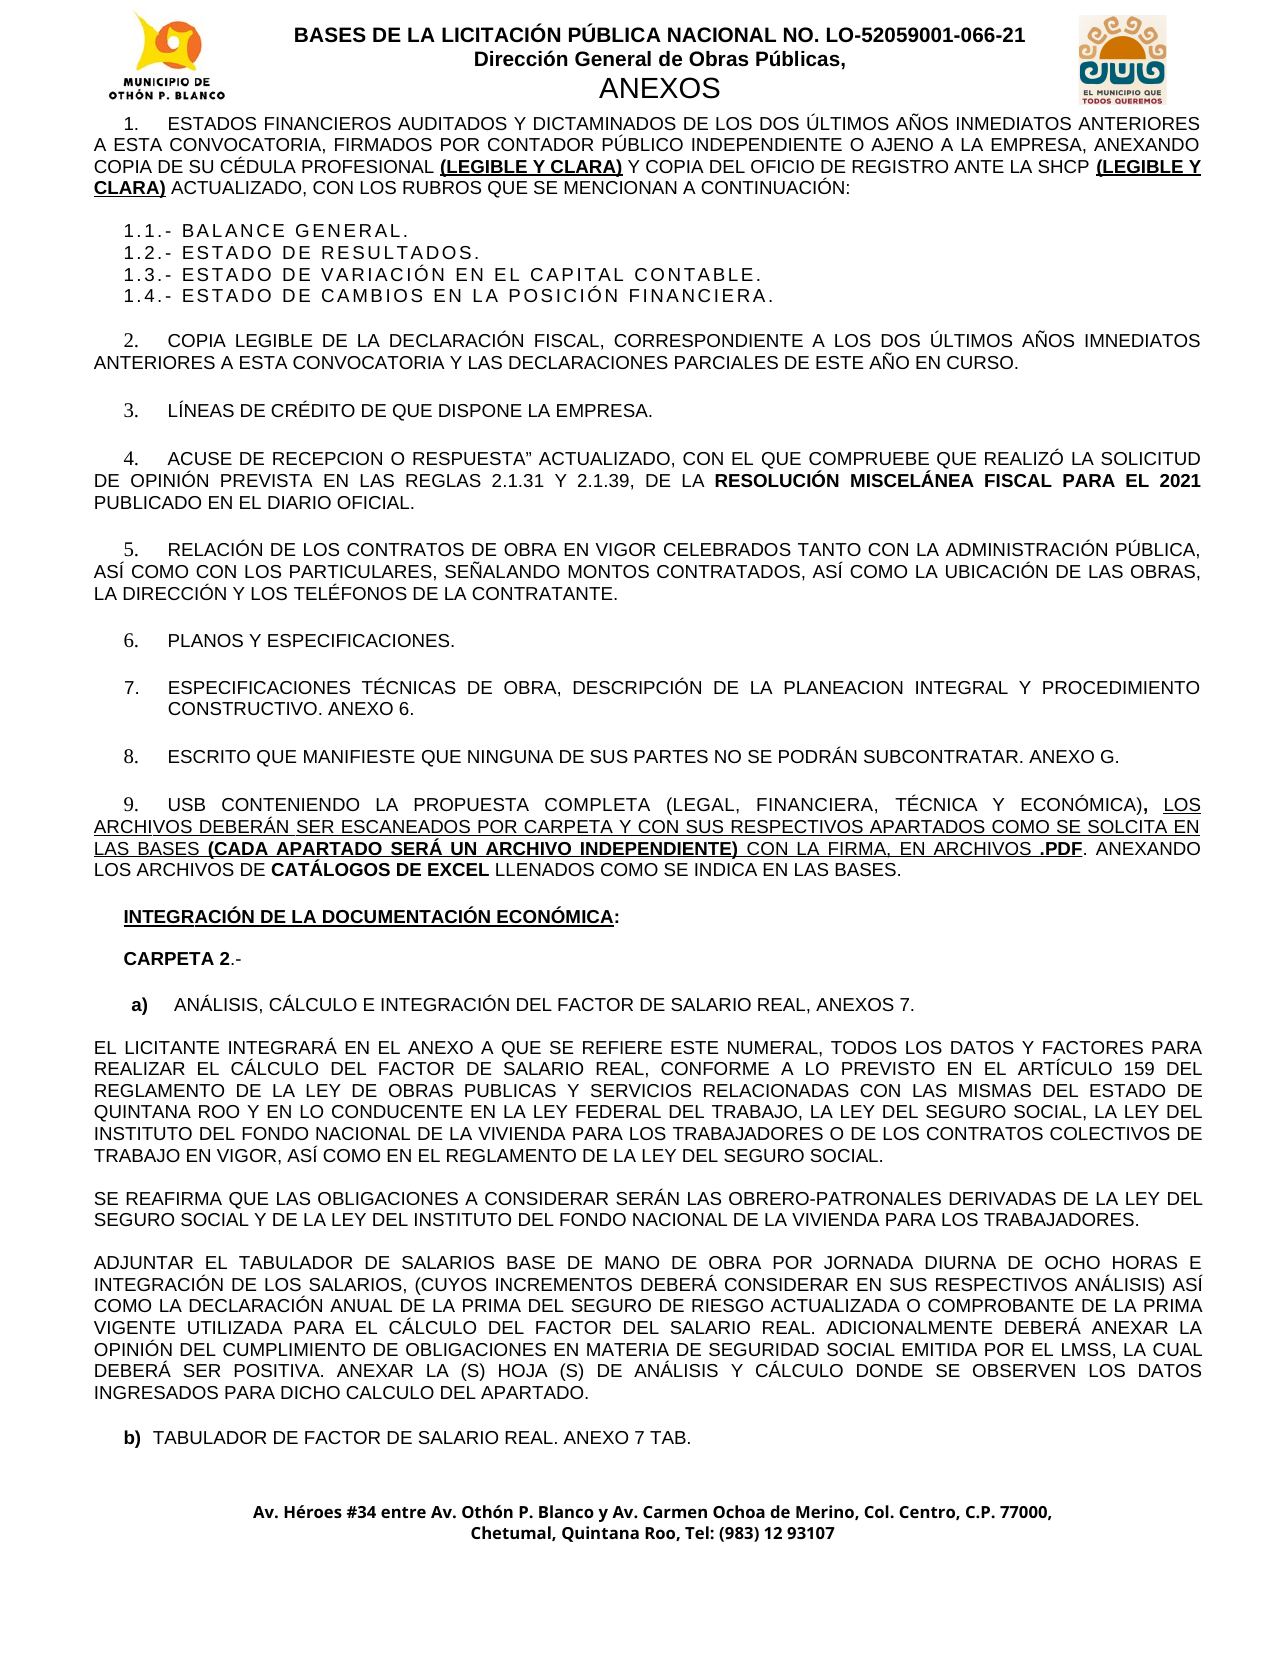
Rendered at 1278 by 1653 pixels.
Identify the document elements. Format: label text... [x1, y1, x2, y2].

list ACUSE DE RECEPCION O RESPUESTA” ACTUALIZADO, CON EL QUE COMPRUEBE QUE REALIZÓ LA SOLICITUD DE OPINIÓN PREVISTA EN LAS REGLAS 2.1.31 Y 2.1.39, DE LA RESOLUCIÓN MISCELÁNEA FISCAL PARA EL 2021 PUBLICADO EN EL DIARIO OFICIAL. [94, 446, 1201, 513]
list COPIA LEGIBLE DE LA DECLARACIÓN FISCAL, CORRESPONDIENTE A LOS DOS ÚLTIMOS AÑOS IMNEDIATOS ANTERIORES A ESTA CONVOCATORIA Y LAS DECLARACIONES PARCIALES DE ESTE AÑO EN CURSO. [94, 328, 1201, 374]
list USB CONTENIENDO LA PROPUESTA COMPLETA (LEGAL, FINANCIERA, TÉCNICA Y ECONÓMICA), LOS ARCHIVOS DEBERÁN SER ESCANEADOS POR CARPETA Y CON SUS RESPECTIVOS APARTADOS COMO SE SOLCITA EN LAS BASES (CADA APARTADO SERÁ UN ARCHIVO INDEPENDIENTE) CON LA FIRMA, EN ARCHIVOS .PDF. ANEXANDO LOS ARCHIVOS DE CATÁLOGOS DE EXCEL LLENADOS COMO SE INDICA EN LAS BASES. [94, 792, 1201, 881]
text INTEGRACIÓN DE LA DOCUMENTACIÓN ECONÓMICA: [94, 905, 1201, 927]
list LÍNEAS DE CRÉDITO DE QUE DISPONE LA EMPRESA. [94, 398, 1201, 422]
list ESPECIFICACIONES TÉCNICAS DE OBRA, DESCRIPCIÓN DE LA PLANEACION INTEGRAL Y PROCEDIMIENTO CONSTRUCTIVO. ANEXO 6. [124, 677, 1201, 720]
list ESTADOS FINANCIEROS AUDITADOS Y DICTAMINADOS DE LOS DOS ÚLTIMOS AÑOS INMEDIATOS ANTERIORES A ESTA CONVOCATORIA, FIRMADOS POR CONTADOR PÚBLICO INDEPENDIENTE O AJENO A LA EMPRESA, ANEXANDO COPIA DE SU CÉDULA PROFESIONAL (LEGIBLE Y CLARA) Y COPIA DEL OFICIO DE REGISTRO ANTE LA SHCP (LEGIBLE Y CLARA) ACTUALIZADO, CON LOS RUBROS QUE SE MENCIONAN A CONTINUACIÓN: [94, 112, 1201, 199]
list RELACIÓN DE LOS CONTRATOS DE OBRA EN VIGOR CELEBRADOS TANTO CON LA ADMINISTRACIÓN PÚBLICA, ASÍ COMO CON LOS PARTICULARES, SEÑALANDO MONTOS CONTRATADOS, ASÍ COMO LA UBICACIÓN DE LAS OBRAS, LA DIRECCIÓN Y LOS TELÉFONOS DE LA CONTRATANTE. [94, 537, 1201, 604]
list 1.1.- BALANCE GENERAL. [94, 220, 1201, 242]
picture [1078, 15, 1167, 105]
list 1.3.- ESTADO DE VARIACIÓN EN EL CAPITAL CONTABLE. [94, 263, 1201, 285]
list ESCRITO QUE MANIFIESTE QUE NINGUNA DE SUS PARTES NO SE PODRÁN SUBCONTRATAR. ANEXO G. [94, 744, 1201, 768]
text SE REAFIRMA QUE LAS OBLIGACIONES A CONSIDERAR SERÁN LAS OBRERO-PATRONALES DERIVADAS DE LA LEY DEL SEGURO SOCIAL Y DE LA LEY DEL INSTITUTO DEL FONDO NACIONAL DE LA VIVIENDA PARA LOS TRABAJADORES. [94, 1187, 1204, 1231]
list 1.2.- ESTADO DE RESULTADOS. [94, 242, 1201, 263]
list 1.4.- ESTADO DE CAMBIOS EN LA POSICIÓN FINANCIERA. [94, 285, 1201, 307]
text EL LICITANTE INTEGRARÁ EN EL ANEXO A QUE SE REFIERE ESTE NUMERAL, TODOS LOS DATOS Y FACTORES PARA REALIZAR EL CÁLCULO DEL FACTOR DE SALARIO REAL, CONFORME A LO PREVISTO EN EL ARTÍCULO 159 DEL REGLAMENTO DE LA LEY DE OBRAS PUBLICAS Y SERVICIOS RELACIONADAS CON LAS MISMAS DEL ESTADO DE QUINTANA ROO Y EN LO CONDUCENTE EN LA LEY FEDERAL DEL TRABAJO, LA LEY DEL SEGURO SOCIAL, LA LEY DEL INSTITUTO DEL FONDO NACIONAL DE LA VIVIENDA PARA LOS TRABAJADORES O DE LOS CONTRATOS COLECTIVOS DE TRABAJO EN VIGOR, ASÍ COMO EN EL REGLAMENTO DE LA LEY DEL SEGURO SOCIAL. [94, 1037, 1204, 1166]
text CARPETA 2.- [94, 948, 1201, 969]
list ANÁLISIS, CÁLCULO E INTEGRACIÓN DEL FACTOR DE SALARIO REAL, ANEXOS 7. [131, 993, 1204, 1015]
text ADJUNTAR EL TABULADOR DE SALARIOS BASE DE MANO DE OBRA POR JORNADA DIURNA DE OCHO HORAS E INTEGRACIÓN DE LOS SALARIOS, (CUYOS INCREMENTOS DEBERÁ CONSIDERAR EN SUS RESPECTIVOS ANÁLISIS) ASÍ COMO LA DECLARACIÓN ANUAL DE LA PRIMA DEL SEGURO DE RIESGO ACTUALIZADA O COMPROBANTE DE LA PRIMA VIGENTE UTILIZADA PARA EL CÁLCULO DEL FACTOR DEL SALARIO REAL. ADICIONALMENTE DEBERÁ ANEXAR LA OPINIÓN DEL CUMPLIMIENTO DE OBLIGACIONES EN MATERIA DE SEGURIDAD SOCIAL EMITIDA POR EL LMSS, LA CUAL DEBERÁ SER POSITIVA. ANEXAR LA (S) HOJA (S) DE ANÁLISIS Y CÁLCULO DONDE SE OBSERVEN LOS DATOS INGRESADOS PARA DICHO CALCULO DEL APARTADO. [94, 1252, 1204, 1403]
picture [104, 0, 237, 112]
list PLANOS Y ESPECIFICACIONES. [94, 628, 1201, 652]
text b) TABULADOR DE FACTOR DE SALARIO REAL. ANEXO 7 TAB. [94, 1427, 1201, 1449]
